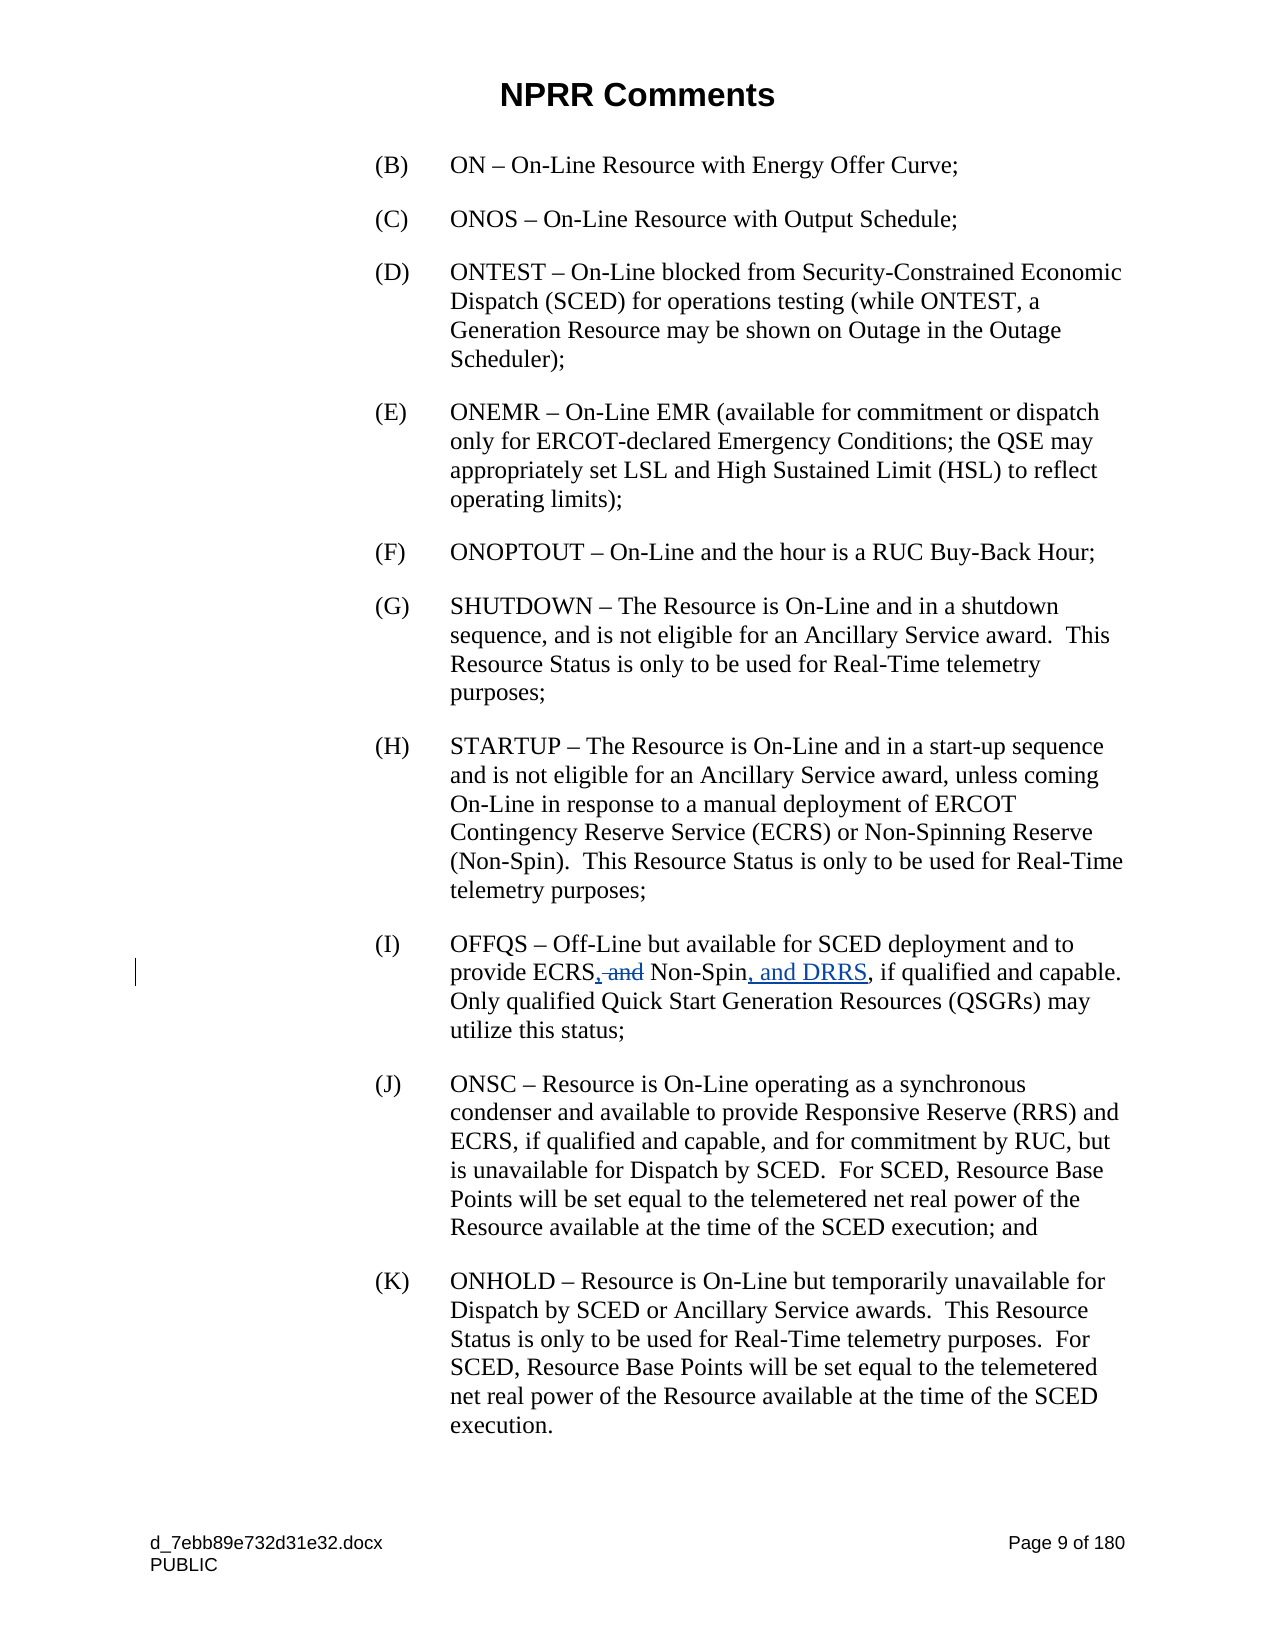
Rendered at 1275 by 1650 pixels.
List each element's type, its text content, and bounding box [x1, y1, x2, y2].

text (J) ONSC – Resource is On-Line operating as a synchronous condenser and available to provide Responsive Reserve (RRS) and ECRS, if qualified and capable, and for commitment by RUC, but is unavailable for Dispatch by SCED. For SCED, Resource Base Points will be set equal to the telemetered net real power of the Resource available at the time of the SCED execution; and [375, 1069, 1125, 1241]
text (C) ONOS – On-Line Resource with Output Schedule; [375, 204, 1125, 232]
text (G) SHUTDOWN – The Resource is On-Line and in a shutdown sequence, and is not eligible for an Ancillary Service award. This Resource Status is only to be used for Real-Time telemetry purposes; [375, 591, 1125, 706]
text (I) OFFQS – Off-Line but available for SCED deployment and to provide ECRS Non-Spin, if qualified and capable. Only qualified Quick Start Generation Resources (QSGRs) may utilize this status; [375, 929, 1125, 1044]
text (D) ONTEST – On-Line blocked from Security-Constrained Economic Dispatch (SCED) for operations testing (while ONTEST, a Generation Resource may be shown on Outage in the Outage Scheduler); [375, 257, 1125, 372]
text (F) ONOPTOUT – On-Line and the hour is a RUC Buy-Back Hour; [375, 537, 1125, 566]
text (B) ON – On-Line Resource with Energy Offer Curve; [375, 150, 1125, 179]
text (H) STARTUP – The Resource is On-Line and in a start-up sequence and is not eligible for an Ancillary Service award, unless coming On-Line in response to a manual deployment of ERCOT Contingency Reserve Service (ECRS) or Non-Spinning Reserve (Non-Spin). This Resource Status is only to be used for Real-Time telemetry purposes; [375, 731, 1125, 904]
text (E) ONEMR – On-Line EMR (available for commitment or dispatch only for ERCOT-declared Emergency Conditions; the QSE may appropriately set LSL and High Sustained Limit (HSL) to reflect operating limits); [375, 397, 1125, 512]
text (K) ONHOLD – Resource is On-Line but temporarily unavailable for Dispatch by SCED or Ancillary Service awards. This Resource Status is only to be used for Real-Time telemetry purposes. For SCED, Resource Base Points will be set equal to the telemetered net real power of the Resource available at the time of the SCED execution. [375, 1266, 1125, 1439]
